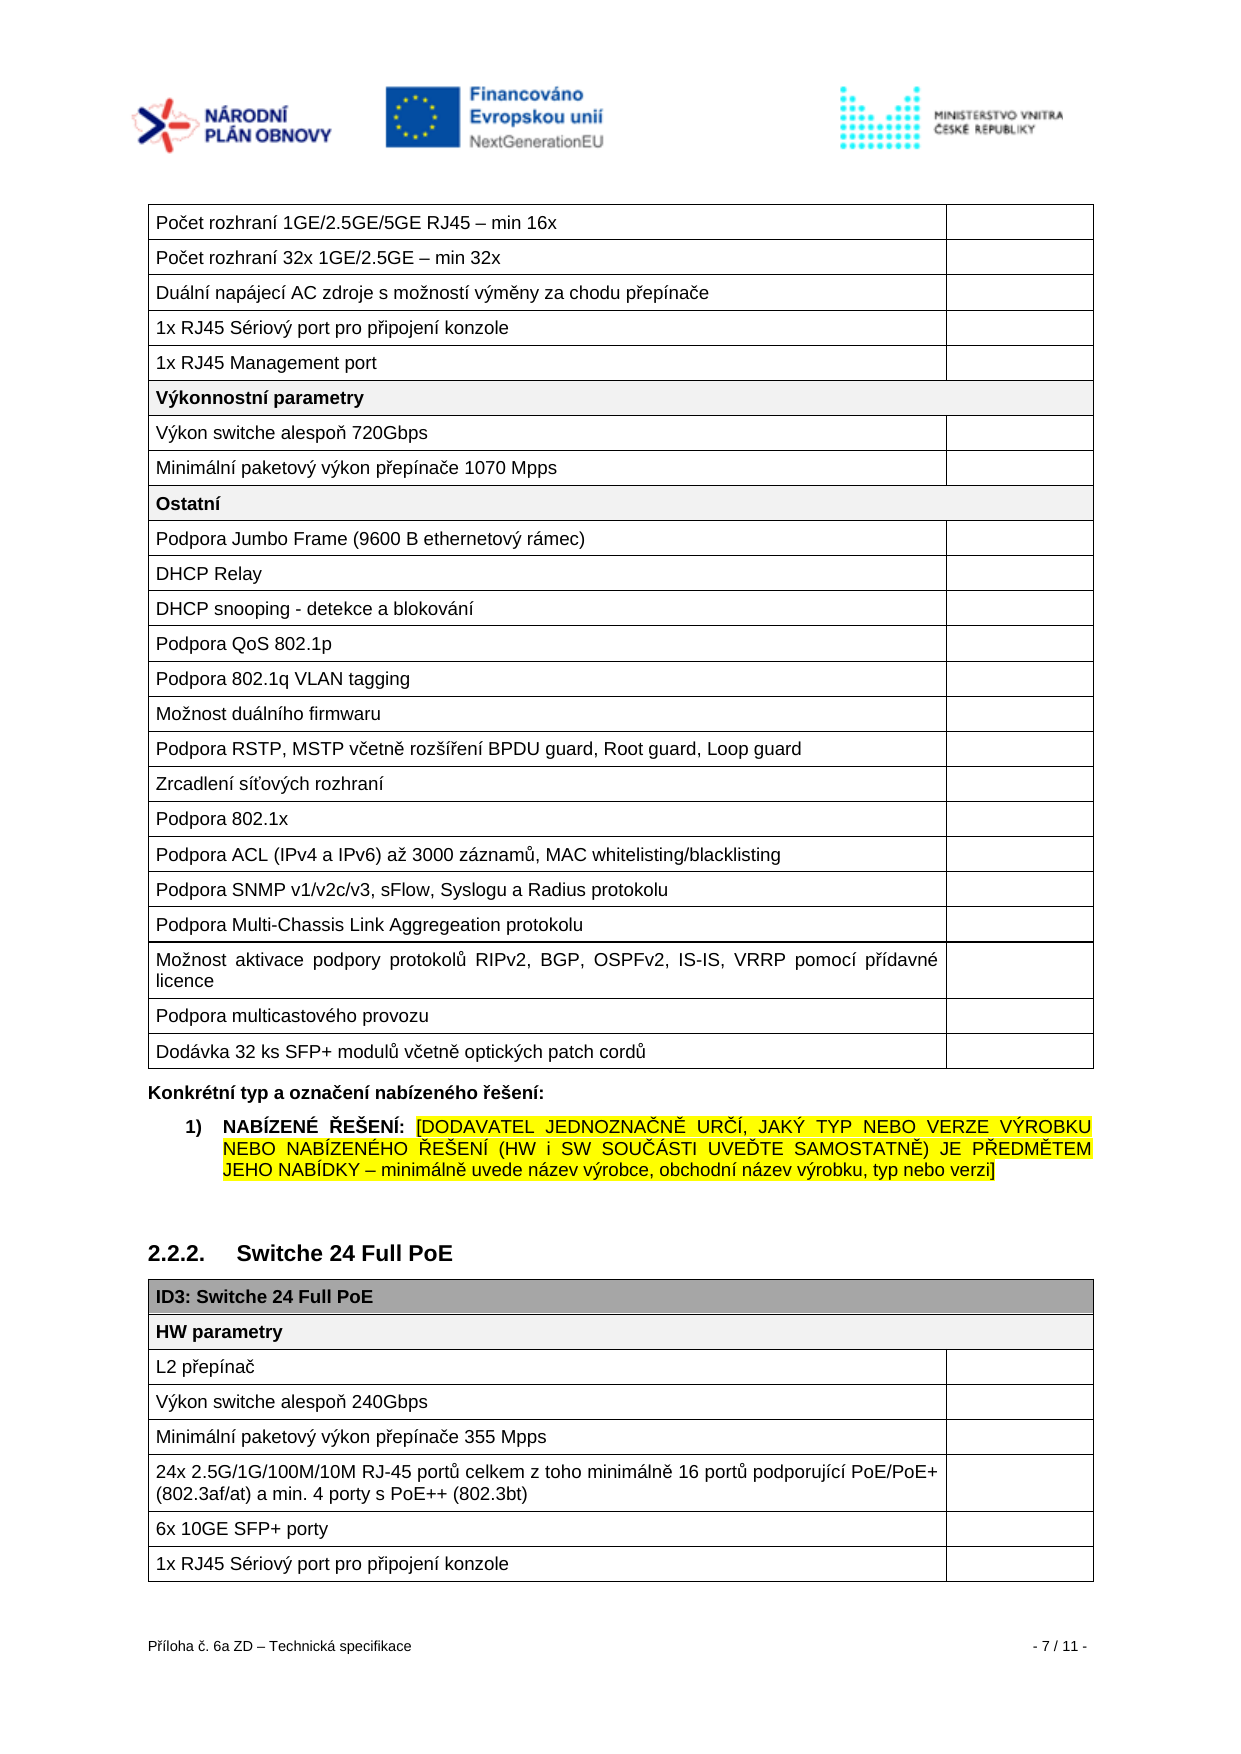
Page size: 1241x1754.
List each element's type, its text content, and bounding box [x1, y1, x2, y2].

table_cell 6x 10GE SFP+ porty [149, 1512, 946, 1546]
table_cell [947, 837, 1093, 871]
table_cell [947, 1350, 1093, 1384]
table_cell [947, 275, 1093, 309]
table_cell Možnost aktivace podpory protokolů RIPv2, BGP, OSPFv2, IS-IS, VRRP pomocí přídavné licence [149, 943, 946, 998]
table_cell 1x RJ45 Sériový port pro připojení konzole [149, 311, 946, 344]
table_cell Podpora 802.1q VLAN tagging [149, 662, 946, 696]
table_cell 1x RJ45 Management port [149, 346, 946, 380]
table_cell Počet rozhraní 32x 1GE/2.5GE – min 32x [149, 240, 946, 274]
table_cell [947, 697, 1093, 731]
table_cell Zrcadlení síťových rozhraní [149, 767, 946, 801]
table_cell [947, 1512, 1093, 1546]
table_cell [947, 943, 1093, 998]
table_cell [947, 662, 1093, 696]
table_cell Podpora SNMP v1/v2c/v3, sFlow, Syslogu a Radius protokolu [149, 872, 946, 906]
subtitle Switche 24 Full PoE [148, 1239, 1092, 1266]
table_cell [947, 556, 1093, 590]
table_cell Minimální paketový výkon přepínače 355 Mpps [149, 1420, 946, 1454]
table_cell Podpora RSTP, MSTP včetně rozšíření BPDU guard, Root guard, Loop guard [149, 732, 946, 766]
table_cell Výkon switche alespoň 720Gbps [149, 416, 946, 450]
table_cell DHCP snooping - detekce a blokování [149, 591, 946, 625]
table_cell Podpora 802.1x [149, 802, 946, 836]
table_cell Podpora QoS 802.1p [149, 626, 946, 661]
table_cell [947, 311, 1093, 344]
table_cell 1x RJ45 Sériový port pro připojení konzole [149, 1547, 946, 1581]
table_cell Dodávka 32 ks SFP+ modulů včetně optických patch cordů [149, 1034, 946, 1068]
table_cell Výkonnostní parametry [149, 381, 1093, 415]
table_cell Duální napájecí AC zdroje s možností výměny za chodu přepínače [149, 275, 946, 309]
table_cell [947, 872, 1093, 906]
table_cell HW parametry [149, 1315, 1093, 1349]
table_cell [947, 521, 1093, 555]
table_cell [947, 591, 1093, 625]
table_cell Počet rozhraní 1GE/2.5GE/5GE RJ45 – min 16x [149, 205, 946, 239]
table_header ID3: Switche 24 Full PoE [149, 1280, 1093, 1313]
table_cell [947, 205, 1093, 239]
table_cell Minimální paketový výkon přepínače 1070 Mpps [149, 451, 946, 485]
list NABÍZENÉ ŘEŠENÍ: [DODAVATEL JEDNOZNAČNĚ URČÍ, JAKÝ TYP NEBO VERZE VÝROBKU NEBO NABÍZENÉHO ŘEŠENÍ (HW i SW SOUČÁSTI UVEĎTE SAMOSTATNĚ) JE PŘEDMĚTEM JEHO NABÍDKY – minimálně uvede název výrobce, obchodní název výrobku, typ nebo verzi] [185, 1116, 1092, 1181]
table_cell [947, 1420, 1093, 1454]
table_cell Podpora Multi-Chassis Link Aggregeation protokolu [149, 907, 946, 941]
table_cell Ostatní [149, 486, 1093, 520]
text Konkrétní typ a označení nabízeného řešení: [148, 1082, 1092, 1103]
table_cell Podpora ACL (IPv4 a IPv6) až 3000 záznamů, MAC whitelisting/blacklisting [149, 837, 946, 871]
table_cell [947, 1385, 1093, 1419]
table_cell Podpora Jumbo Frame (9600 B ethernetový rámec) [149, 521, 946, 555]
table_cell [947, 240, 1093, 274]
table_cell [947, 626, 1093, 661]
table_cell Výkon switche alespoň 240Gbps [149, 1385, 946, 1419]
table_cell [947, 451, 1093, 485]
table_cell [947, 767, 1093, 801]
table_cell [947, 1455, 1093, 1511]
table_cell 24x 2.5G/1G/100M/10M RJ-45 portů celkem z toho minimálně 16 portů podporující PoE/PoE+ (802.3af/at) a min. 4 porty s PoE++ (802.3bt) [149, 1455, 946, 1511]
table_cell [947, 1547, 1093, 1581]
table_cell [947, 999, 1093, 1033]
table_cell L2 přepínač [149, 1350, 946, 1384]
table_cell [947, 732, 1093, 766]
table_cell [947, 346, 1093, 380]
table_cell [947, 907, 1093, 941]
table_cell [947, 416, 1093, 450]
picture [118, 65, 1063, 168]
table_cell [947, 802, 1093, 836]
table_cell DHCP Relay [149, 556, 946, 590]
table_cell Možnost duálního firmwaru [149, 697, 946, 731]
table_cell [947, 1034, 1093, 1068]
table_cell Podpora multicastového provozu [149, 999, 946, 1033]
